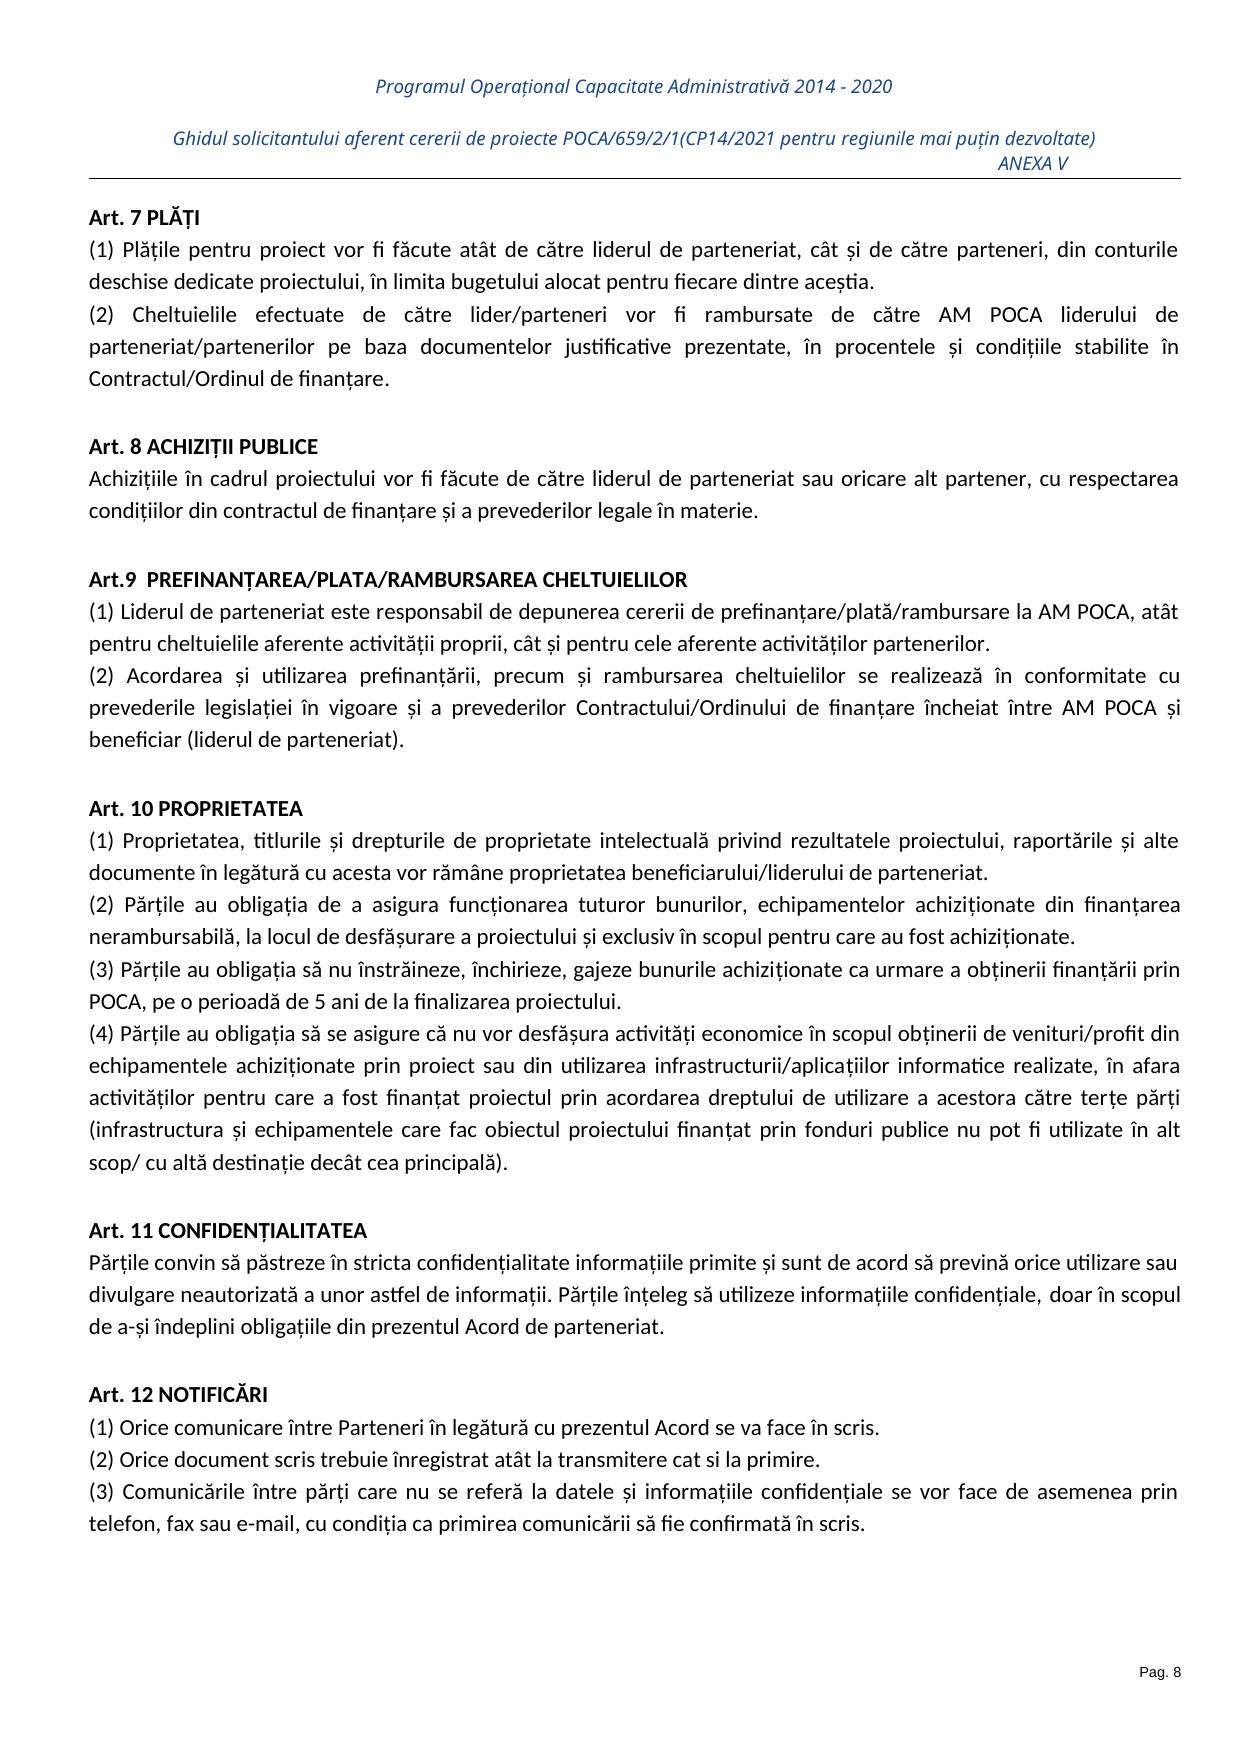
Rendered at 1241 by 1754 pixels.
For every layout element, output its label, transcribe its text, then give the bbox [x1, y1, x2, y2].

text (1) Liderul de parteneriat este responsabil de depunerea cererii de prefinanțare/plată/rambursare la AM POCA, atât pentru cheltuielile aferente activității proprii, cât și pentru cele aferente activităților partenerilor. [89, 597, 1181, 657]
text (2) Acordarea şi utilizarea prefinanţării, precum şi rambursarea cheltuielilor se realizează în conformitate cu prevederile legislaţiei în vigoare şi a prevederilor Contractului/Ordinului de finanţare încheiat între AM POCA şi beneficiar (liderul de parteneriat). [89, 661, 1181, 754]
subtitle (3) Părţile au obligaţia să nu înstrăineze, închirieze, gajeze bunurile achiziţionate ca urmare a obţinerii finanţării prin POCA, pe o perioadă de 5 ani de la finalizarea proiectului. [89, 955, 1181, 1015]
text Părțile convin să păstreze în stricta confidențialitate informațiile primite și sunt de acord să prevină orice utilizare sau divulgare neautorizată a unor astfel de informații. Părțile înțeleg să utilizeze informațiile confidențiale, doar în scopul de a-și îndeplini obligațiile din prezentul Acord de parteneriat. [89, 1248, 1181, 1341]
subtitle (1) Plăţile pentru proiect vor fi făcute atât de către liderul de parteneriat, cât și de către parteneri, din conturile deschise dedicate proiectului, în limita bugetului alocat pentru fiecare dintre aceștia. [89, 235, 1181, 296]
text Art.9 PREFINANȚAREA/PLATA/RAMBURSAREA CHELTUIELILOR [89, 565, 1181, 593]
text Art. 12 NOTIFICĂRI [89, 1381, 1181, 1409]
text (1) Orice comunicare între Parteneri în legătură cu prezentul Acord se va face în scris. [89, 1413, 1181, 1441]
text Art. 7 PLĂŢI [89, 203, 1181, 231]
text Art. 8 ACHIZIȚII PUBLICE [89, 432, 1181, 460]
text (1) Proprietatea, titlurile și drepturile de proprietate intelectuală privind rezultatele proiectului, raportările și alte documente în legătură cu acesta vor rămâne proprietatea beneficiarului/liderului de parteneriat. [89, 826, 1181, 886]
subtitle (2) Părţile au obligaţia de a asigura funcţionarea tuturor bunurilor, echipamentelor achiziţionate din finanţarea nerambursabilă, la locul de desfăşurare a proiectului şi exclusiv în scopul pentru care au fost achiziţionate. [89, 890, 1181, 951]
text (2) Orice document scris trebuie înregistrat atât la transmitere cat si la primire. [89, 1445, 1181, 1473]
text Art. 10 PROPRIETATEA [89, 794, 1181, 822]
text (4) Părţile au obligaţia să se asigure că nu vor desfăşura activităţi economice în scopul obţinerii de venituri/profit din echipamentele achiziţionate prin proiect sau din utilizarea infrastructurii/aplicaţiilor informatice realizate, în afara activităţilor pentru care a fost finanţat proiectul prin acordarea dreptului de utilizare a acestora către terţe părţi (infrastructura şi echipamentele care fac obiectul proiectului finanţat prin fonduri publice nu pot fi utilizate în alt scop/ cu altă destinaţie decât cea principală). [89, 1019, 1181, 1176]
subtitle Achizițiile în cadrul proiectului vor fi făcute de către liderul de parteneriat sau oricare alt partener, cu respectarea condițiilor din contractul de finanțare și a prevederilor legale în materie. [89, 464, 1181, 524]
text Art. 11 CONFIDENȚIALITATEA [89, 1216, 1181, 1244]
text (3) Comunicările între părți care nu se referă la datele și informațiile confidențiale se vor face de asemenea prin telefon, fax sau e-mail, cu condiția ca primirea comunicării să fie confirmată în scris. [89, 1477, 1181, 1537]
text (2) Cheltuielile efectuate de către lider/parteneri vor fi rambursate de către AM POCA liderului de parteneriat/partenerilor pe baza documentelor justificative prezentate, în procentele și condițiile stabilite în Contractul/Ordinul de finanțare. [89, 300, 1181, 392]
